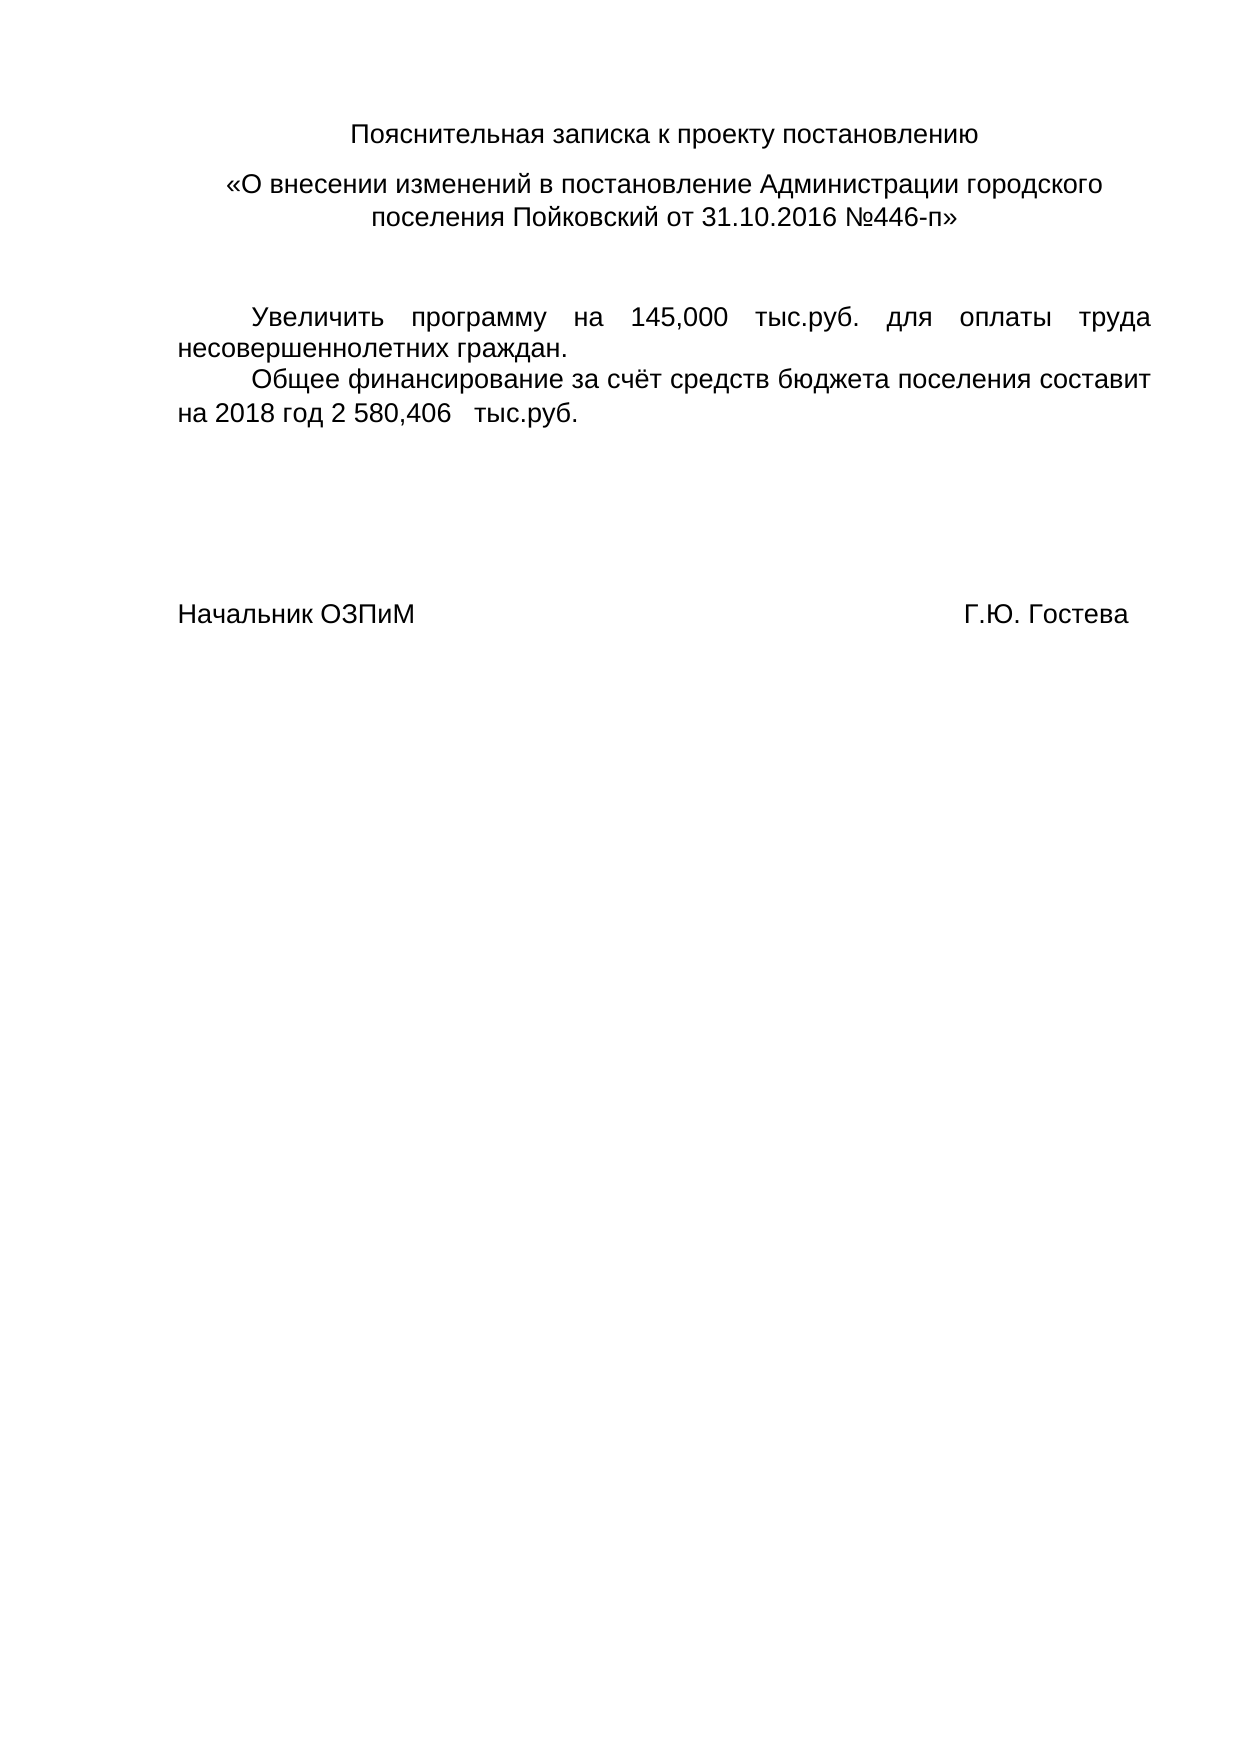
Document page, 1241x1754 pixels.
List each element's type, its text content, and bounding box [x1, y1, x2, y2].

text Начальник ОЗПиМ Г.Ю. Гостева [177, 598, 1152, 629]
text «О внесении изменений в постановление Администрации городского поселения Пойковский от 31.10.2016 №446-п» [177, 168, 1152, 232]
text Пояснительная записка к проекту постановлению [177, 118, 1152, 149]
text Общее финансирование за счёт средств бюджета поселения составит на 2018 год 2 580,406 тыс.руб. [177, 363, 1152, 428]
text Увеличить программу на 145,000 тыс.руб. для оплаты труда несовершеннолетних граждан. [177, 301, 1152, 363]
